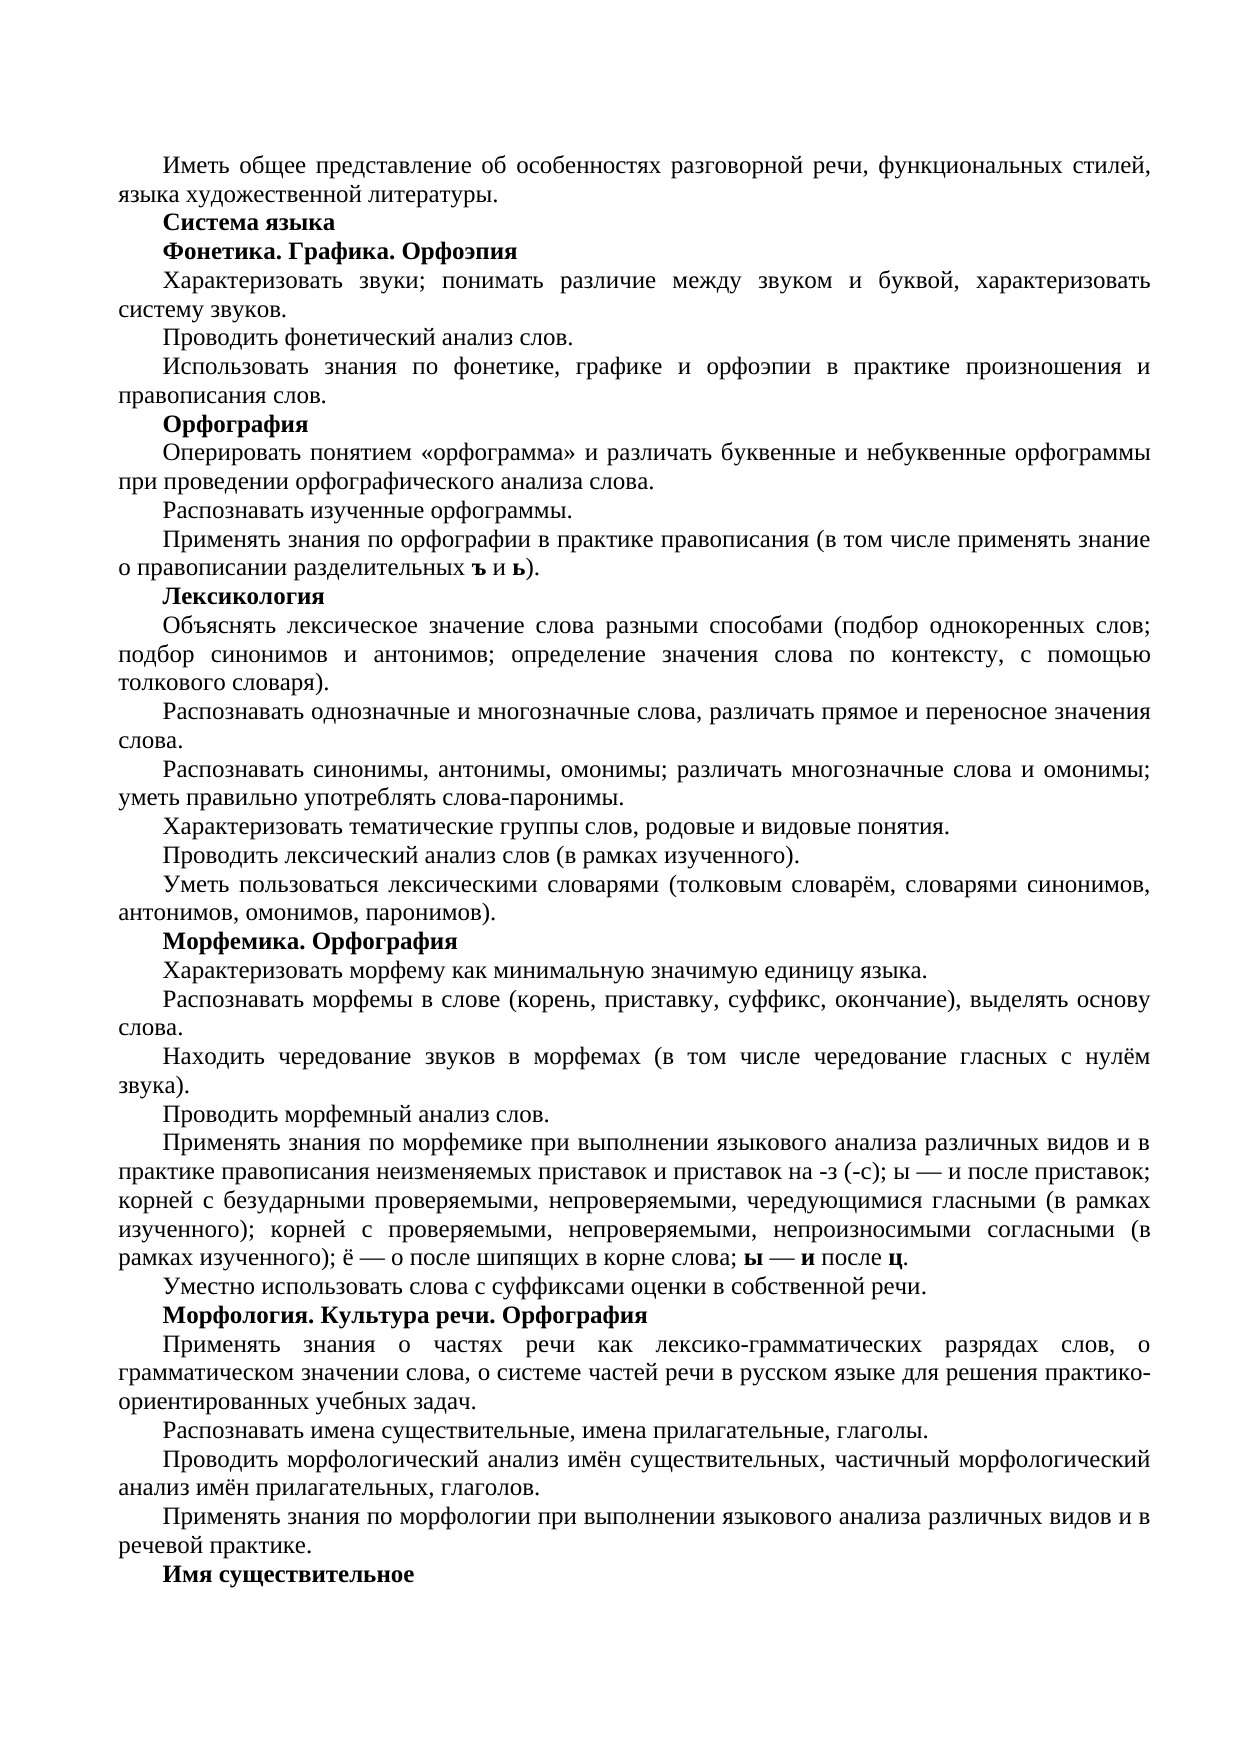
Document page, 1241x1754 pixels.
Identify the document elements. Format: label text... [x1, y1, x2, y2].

text Редактировать собственные/созданные другими обучающимися тексты с целью совершенствования их содержания (проверка фактического материала, начальный логический анализ текста — целостность, связность, информативность). [118, 495, 1152, 581]
text Уметь пользоваться лексическими словарями (толковым словарём, словарями синонимов, антонимов, омонимов, паронимов). [118, 1329, 1152, 1386]
text Иметь общее представление об особенностях разговорной речи, функциональных стилей, языка художественной литературы. [118, 610, 1152, 667]
text Распознавать однозначные и многозначные слова, различать прямое и переносное значения слова. [118, 1156, 1152, 1214]
text Проводить фонетический анализ слов. [118, 782, 1152, 811]
text Проводить морфемный анализ слов. [118, 1559, 1152, 1587]
text Находить чередование звуков в морфемах (в том числе чередование гласных с нулём звука). [118, 1501, 1152, 1559]
text Распознавать изученные орфограммы. [118, 955, 1152, 984]
text Фонетика. Графика. Орфоэпия [118, 696, 1152, 725]
text Владеть умениями информационной переработки прослушанного и прочитанного научно-учебного, художественного и научно-популярного текстов: составлять план (простой, сложный) с целью дальнейшего воспроизведения содержания текста в устной и письменной форме; передавать содержание текста, в том числе с изменением лица рассказчика; извлекать информацию из различных источников, в том числе из лингвистических словарей и справочной литературы, и использовать её в учебной деятельности. [118, 294, 1152, 466]
text Распознавать морфемы в слове (корень, приставку, суффикс, окончание), выделять основу слова. [118, 1444, 1152, 1501]
text Распознавать синонимы, антонимы, омонимы; различать многозначные слова и омонимы; уметь правильно употреблять слова-паронимы. [118, 1214, 1152, 1271]
text Создавать тексты-повествования с опорой на жизненный и читательский опыт; тексты с опорой на сюжетную картину (в том числе сочинения-миниатюры объёмом 3 и более предложений; классные сочинения объёмом не менее 70 слов). [118, 150, 1152, 236]
text Проводить лексический анализ слов (в рамках изученного). [118, 1300, 1152, 1329]
text Применять знания по орфографии в практике правописания (в том числе применять знание о правописании разделительных ъ и ь). [118, 984, 1152, 1041]
text Характеризовать морфему как минимальную значимую единицу языка. [118, 1415, 1152, 1444]
text Лексикология [118, 1041, 1152, 1070]
text Восстанавливать деформированный текст; осуществлять корректировку восстановленного текста с опорой на образец. [118, 236, 1152, 294]
text Использовать знания по фонетике, графике и орфоэпии в практике произношения и правописания слов. [118, 811, 1152, 869]
text Характеризовать звуки; понимать различие между звуком и буквой, характеризовать систему звуков. [118, 725, 1152, 782]
text Функциональные разновидности языка [118, 581, 1152, 610]
text Оперировать понятием «орфограмма» и различать буквенные и небуквенные орфограммы при проведении орфографического анализа слова. [118, 897, 1152, 955]
text Орфография [118, 869, 1152, 897]
text Морфемика. Орфография [118, 1386, 1152, 1415]
text Характеризовать тематические группы слов, родовые и видовые понятия. [118, 1271, 1152, 1300]
text Представлять сообщение на заданную тему в виде презентации. [118, 466, 1152, 495]
text Объяснять лексическое значение слова разными способами (подбор однокоренных слов; подбор синонимов и антонимов; определение значения слова по контексту, с помощью толкового словаря). [118, 1070, 1152, 1156]
text Система языка [118, 667, 1152, 696]
